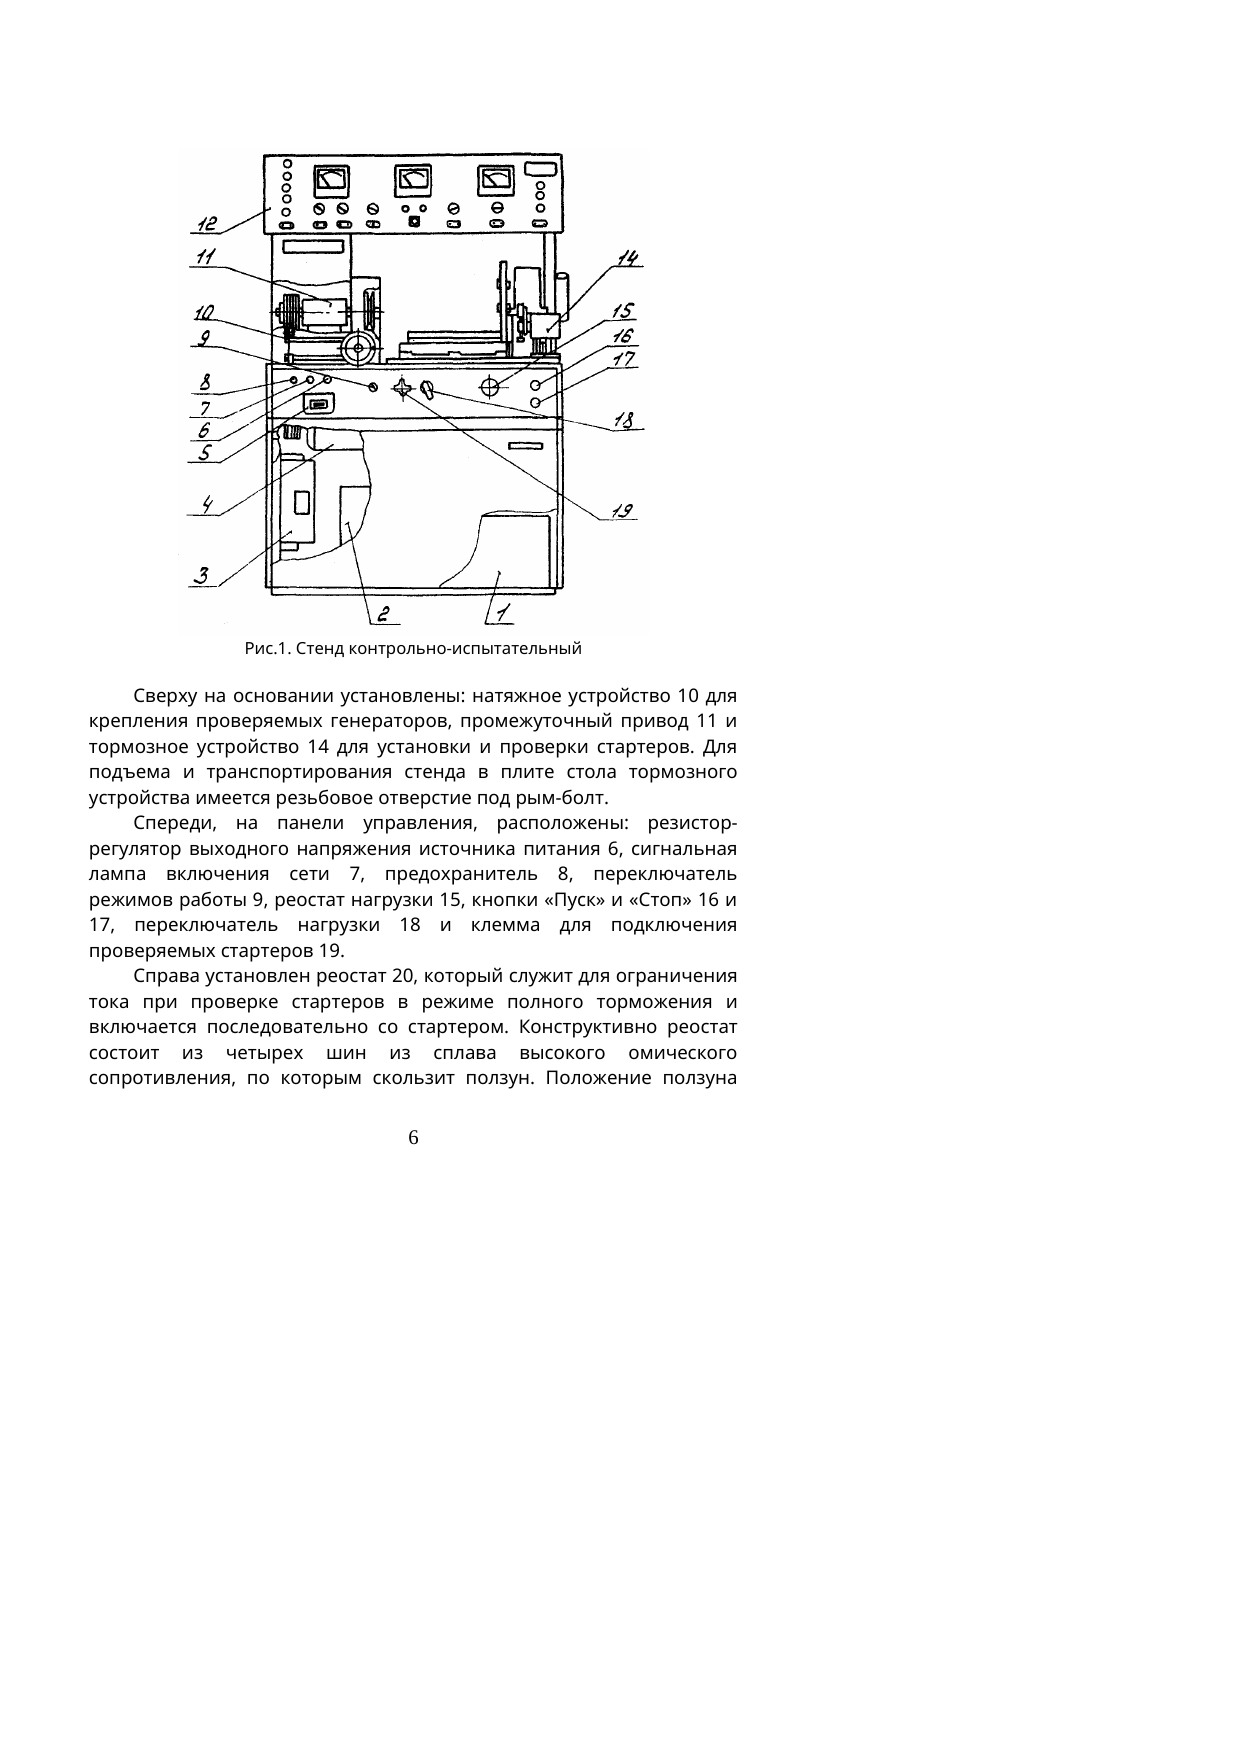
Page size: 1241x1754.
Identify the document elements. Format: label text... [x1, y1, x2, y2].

text Спереди, на панели управления, расположены: резистор-регулятор выходного напряжения источника питания 6, сигнальная лампа включения сети 7, предохранитель 8, переключатель режимов работы 9, реостат нагрузки 15, кнопки «Пуск» и «Стоп» 16 и 17, переключатель нагрузки 18 и клемма для подключения проверяемых стартеров 19. [89, 809, 738, 963]
text Сверху на основании установлены: натяжное устройство 10 для крепления проверяемых генераторов, промежуточный привод 11 и тормозное устройство 14 для установки и проверки стартеров. Для подъема и транспортирования стенда в плите стола тормозного устройства имеется резьбовое отверстие под рым-болт. [89, 682, 738, 809]
text Справа установлен реостат 20, который служит для ограничения тока при проверке стартеров в режиме полного торможения и включается последовательно со стартером. Конструктивно реостат состоит из четырех шин из сплава высокого омического сопротивления, по которым скользит ползун. Положение ползуна определяет сопротивление реостата – при движении ползуна вправо сопротивление реостата уменьшается. [89, 963, 738, 1090]
picture [178, 147, 649, 637]
text Рис.1. Стенд контрольно-испытательный [89, 636, 738, 659]
